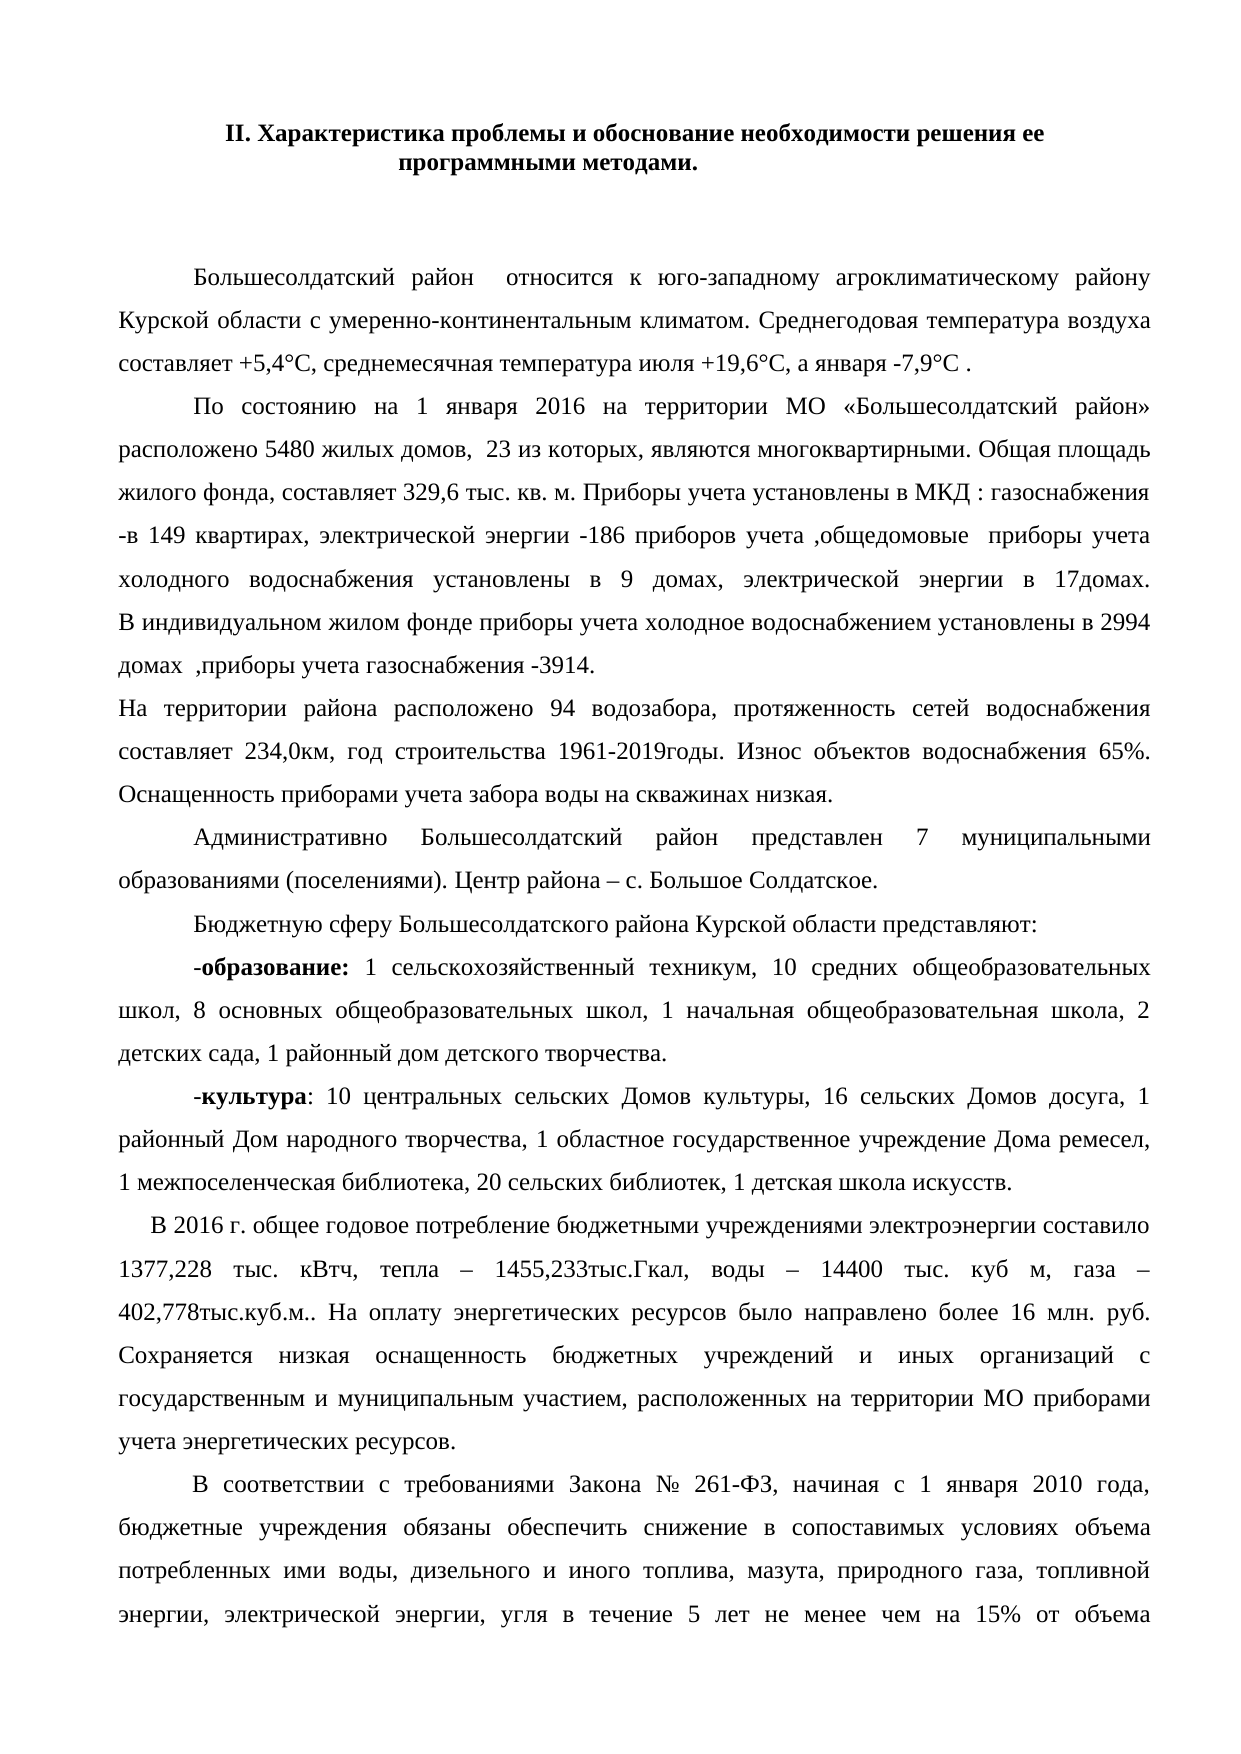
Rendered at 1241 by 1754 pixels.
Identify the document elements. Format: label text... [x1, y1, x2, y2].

text Административно Большесолдатский район представлен 7 муниципальными образованиями (поселениями). Центр района – с. Большое Солдатское. [118, 822, 1152, 894]
text Бюджетную сферу Большесолдатского района Курской области представляют: [118, 909, 1152, 937]
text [118, 1469, 1152, 1627]
text II. Характеристика проблемы и обоснование необходимости решения ее [118, 118, 1152, 147]
text Большесолдатский район относится к юго-западному агроклиматическому району Курской области с умеренно-континентальным климатом. Среднегодовая температура воздуха составляет +5,4°C, среднемесячная температура июля +19,6°C, а января -7,9°C . [118, 262, 1152, 377]
text В 2016 г. общее годовое потребление бюджетными учреждениями электроэнергии составило 1377,228 тыс. кВтч, тепла – 1455,233тыс.Гкал, воды – 14400 тыс. куб м, газа – 402,778тыс.куб.м.. На оплату энергетических ресурсов было направлено более 16 млн. руб. Сохраняется низкая оснащенность бюджетных учреждений и иных организаций с государственным и муниципальным участием, расположенных на территории МО приборами учета энергетических ресурсов. [118, 1211, 1152, 1455]
text По состоянию на 1 января 2016 на территории МО «Большесолдатский район» расположено 5480 жилых домов, 23 из которых, являются многоквартирными. Общая площадь жилого фонда, составляет 329,6 тыс. кв. м. Приборы учета установлены в МКД : газоснабжения -в 149 квартирах, электрической энергии -186 приборов учета ,общедомовые приборы учета холодного водоснабжения установлены в 9 домах, электрической энергии в 17домах. В индивидуальном жилом фонде приборы учета холодное водоснабжением установлены в 2994 домах ,приборы учета газоснабжения -3914. [118, 391, 1152, 679]
text программными методами. [118, 147, 1152, 176]
text -образование: 1 сельскохозяйственный техникум, 10 средних общеобразовательных школ, 8 основных общеобразовательных школ, 1 начальная общеобразовательная школа, 2 детских сада, 1 районный дом детского творчества. [118, 952, 1152, 1067]
text На территории района расположено 94 водозабора, протяженность сетей водоснабжения составляет 234,0км, год строительства 1961-2019годы. Износ объектов водоснабжения 65%. Оснащенность приборами учета забора воды на скважинах низкая. [118, 693, 1152, 808]
text -культура: 10 центральных сельских Домов культуры, 16 сельских Домов досуга, 1 районный Дом народного творчества, 1 областное государственное учреждение Дома ремесел, 1 межпоселенческая библиотека, 20 сельских библиотек, 1 детская школа искусств. [118, 1081, 1152, 1196]
